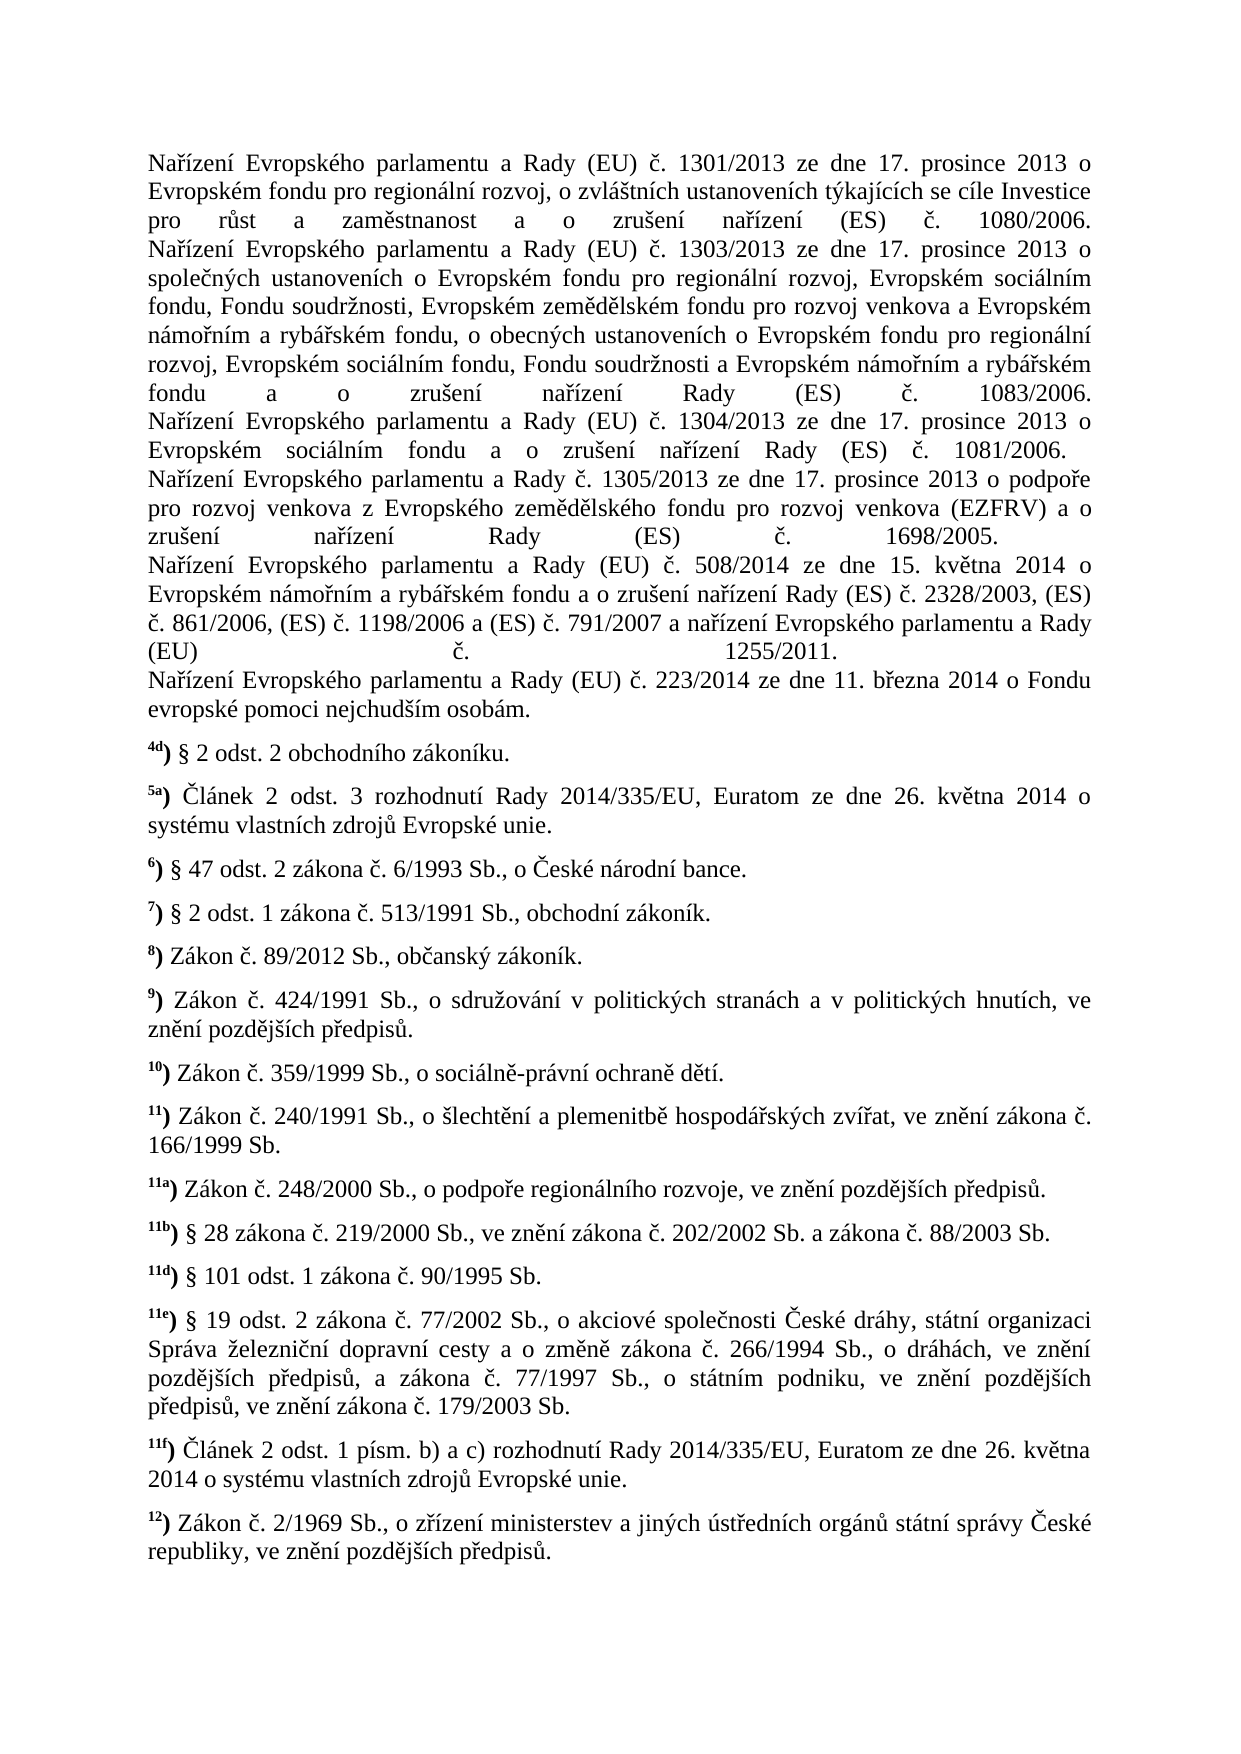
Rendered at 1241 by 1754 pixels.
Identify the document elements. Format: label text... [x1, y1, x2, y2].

text 11f) Článek 2 odst. 1 písm. b) a c) rozhodnutí Rady 2014/335/EU, Euratom ze dne 26. května 2014 o systému vlastních zdrojů Evropské unie. [148, 1435, 1093, 1493]
text 11) Zákon č. 240/1991 Sb., o šlechtění a plemenitbě hospodářských zvířat, ve znění zákona č. 166/1999 Sb. [148, 1101, 1093, 1159]
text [148, 148, 1093, 723]
text 11e) § 19 odst. 2 zákona č. 77/2002 Sb., o akciové společnosti České dráhy, státní organizaci Správa železniční dopravní cesty a o změně zákona č. 266/1994 Sb., o dráhách, ve znění pozdějších předpisů, a zákona č. 77/1997 Sb., o státním podniku, ve znění pozdějších předpisů, ve znění zákona č. 179/2003 Sb. [148, 1305, 1093, 1420]
text 12) Zákon č. 2/1969 Sb., o zřízení ministerstev a jiných ústředních orgánů státní správy České republiky, ve znění pozdějších předpisů. [148, 1508, 1093, 1565]
text 9) Zákon č. 424/1991 Sb., o sdružování v politických stranách a v politických hnutích, ve znění pozdějších předpisů. [148, 985, 1093, 1043]
text 10) Zákon č. 359/1999 Sb., o sociálně-právní ochraně dětí. [148, 1058, 1093, 1086]
text 5a) Článek 2 odst. 3 rozhodnutí Rady 2014/335/EU, Euratom ze dne 26. května 2014 o systému vlastních zdrojů Evropské unie. [148, 781, 1093, 839]
text 11d) § 101 odst. 1 zákona č. 90/1995 Sb. [148, 1261, 1093, 1290]
text 4d) § 2 odst. 2 obchodního zákoníku. [148, 738, 1093, 766]
text 11a) Zákon č. 248/2000 Sb., o podpoře regionálního rozvoje, ve znění pozdějších předpisů. [148, 1174, 1093, 1203]
text 7) § 2 odst. 1 zákona č. 513/1991 Sb., obchodní zákoník. [148, 898, 1093, 926]
text 6) § 47 odst. 2 zákona č. 6/1993 Sb., o České národní bance. [148, 854, 1093, 883]
text 11b) § 28 zákona č. 219/2000 Sb., ve znění zákona č. 202/2002 Sb. a zákona č. 88/2003 Sb. [148, 1218, 1093, 1246]
text 8) Zákon č. 89/2012 Sb., občanský zákoník. [148, 941, 1093, 970]
